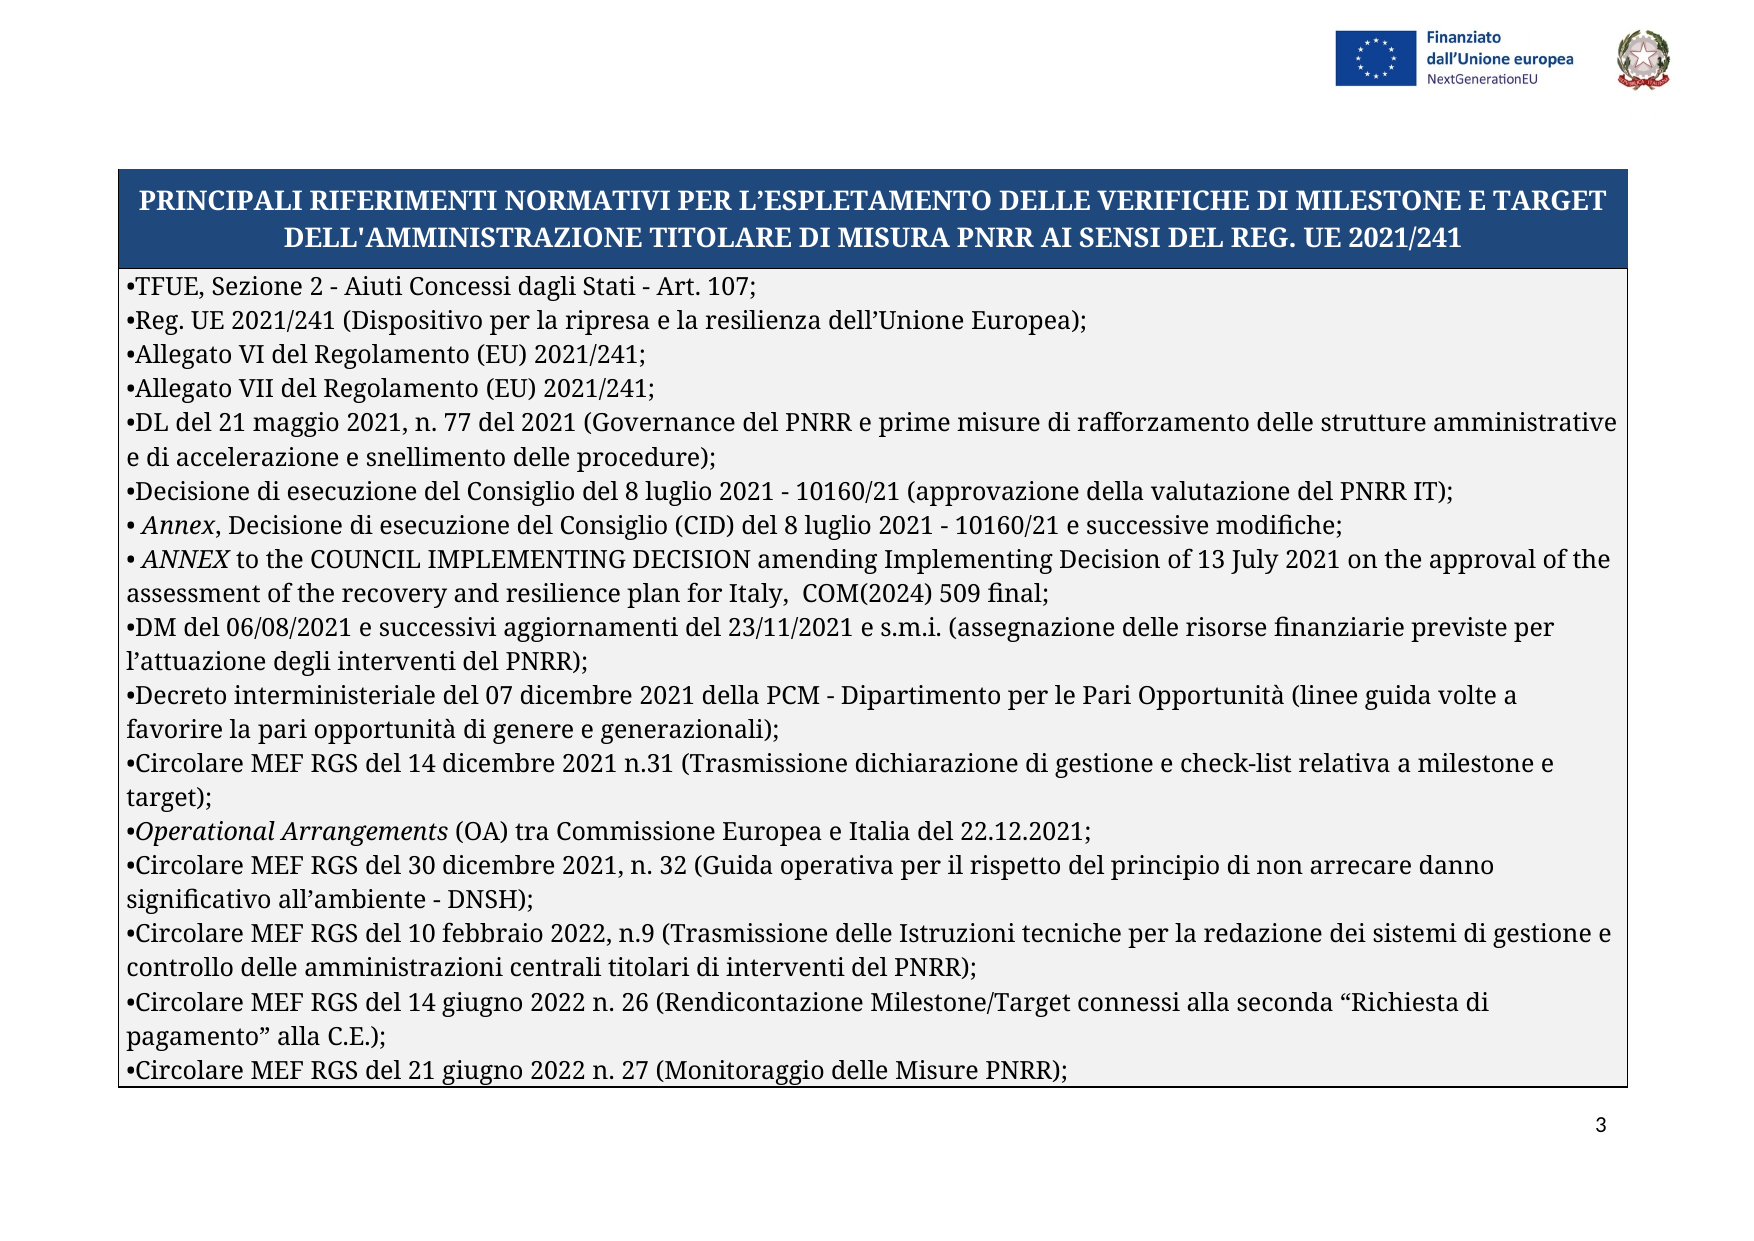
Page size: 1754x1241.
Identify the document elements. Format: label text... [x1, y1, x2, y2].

picture [1612, 19, 1679, 125]
picture [1327, 25, 1587, 93]
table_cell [119, 269, 1627, 1086]
table_header PRINCIPALI RIFERIMENTI NORMATIVI PER L’ESPLETAMENTO DELLE VERIFICHE DI MILESTONE E TARGET DELL'AMMINISTRAZIONE TITOLARE DI MISURA PNRR AI SENSI DEL REG. UE 2021/241 [119, 169, 1628, 268]
